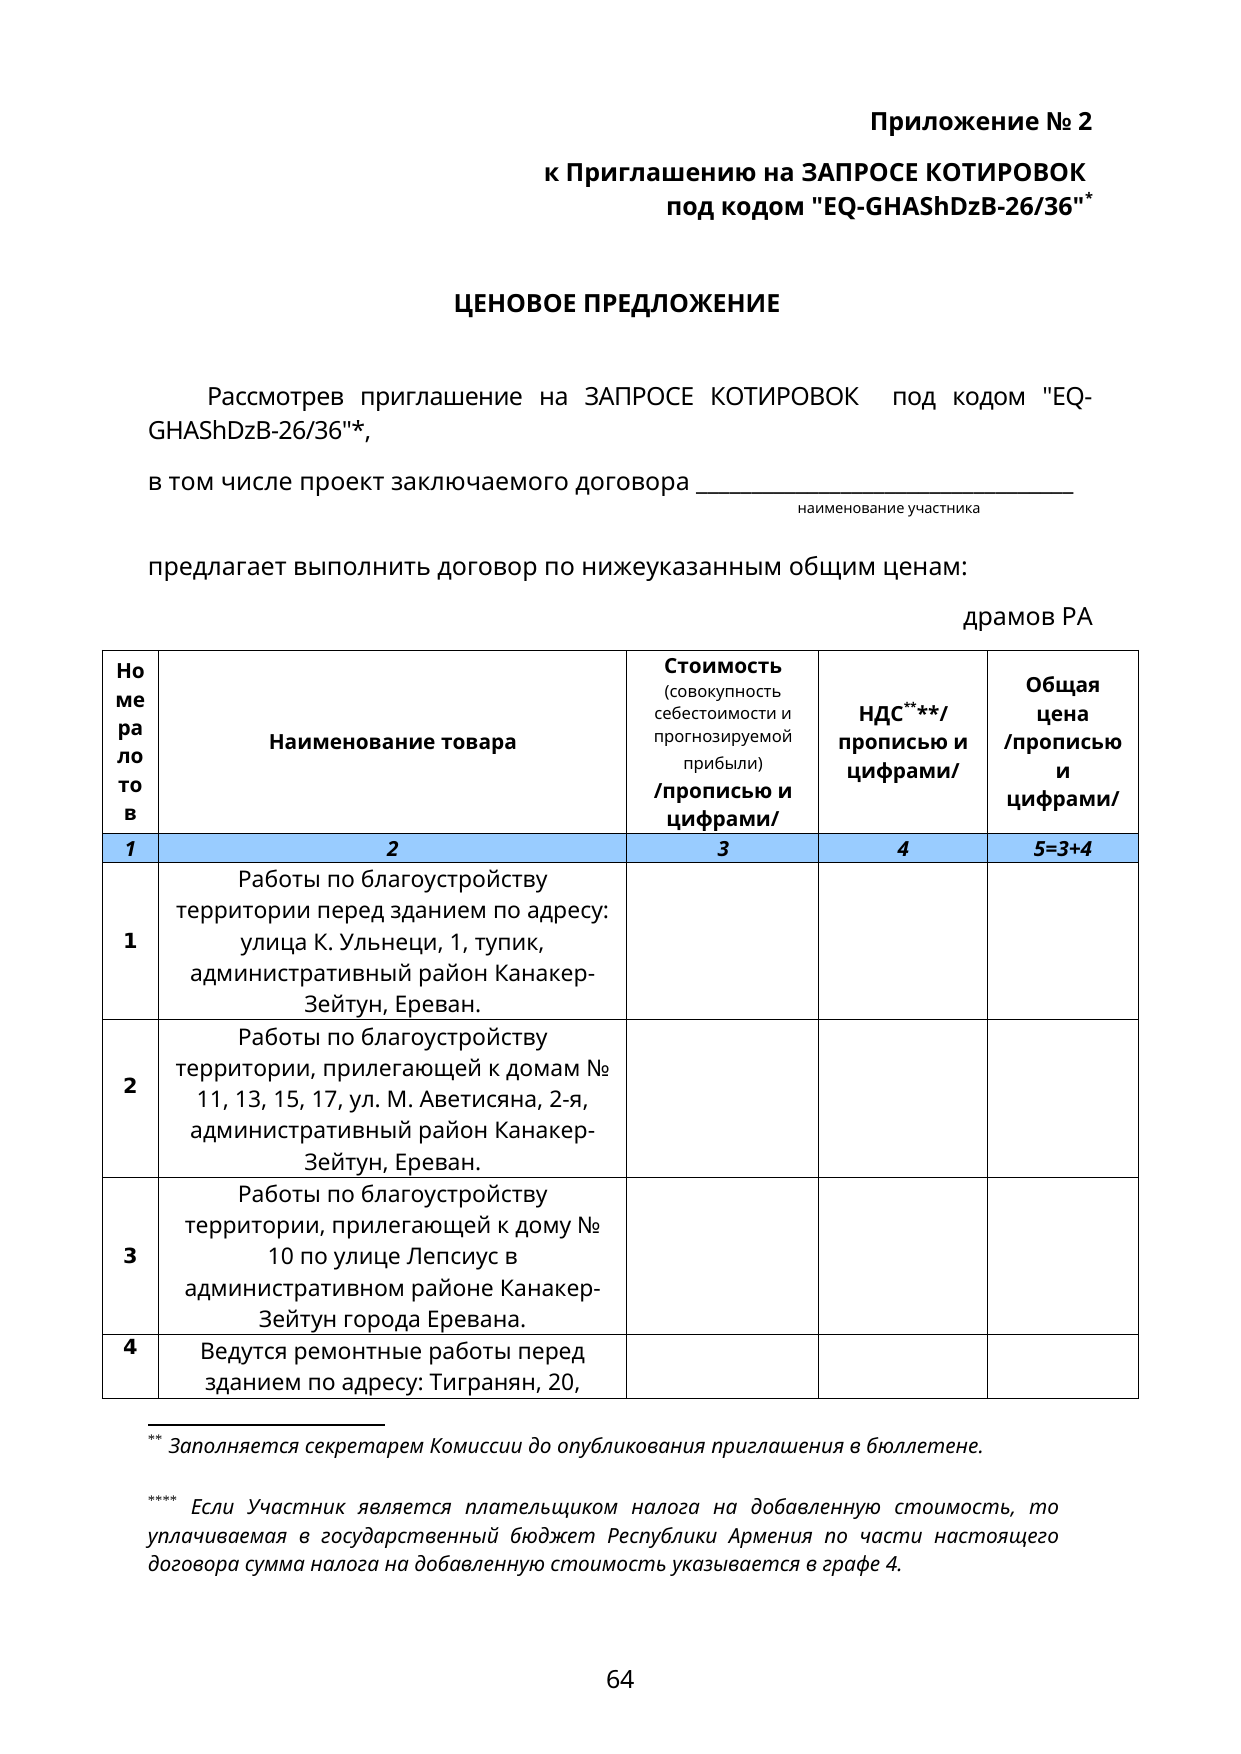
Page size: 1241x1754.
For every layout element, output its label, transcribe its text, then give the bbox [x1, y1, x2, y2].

text драмов РА [148, 599, 1092, 633]
table_cell [819, 863, 987, 1019]
table_cell [627, 1178, 818, 1334]
table_cell [627, 863, 818, 1019]
table_cell [988, 1020, 1138, 1177]
table_cell [988, 1335, 1138, 1397]
table_cell 3 [103, 1178, 158, 1334]
text предлагает выполнить договор по нижеуказанным общим ценам: [148, 548, 1092, 582]
table_header Стоимость (совокупность себестоимости и прогнозируемой прибыли) /прописью и цифрами/ [627, 651, 818, 833]
table_header Общая цена /прописью и цифрами/ [988, 651, 1138, 833]
text наименование участника [797, 497, 1092, 532]
table_cell 4 [819, 834, 987, 862]
table_cell Работы по благоустройству территории перед зданием по адресу: улица К. Ульнеци, 1, тупик, административный район Канакер-Зейтун, Ереван. [159, 863, 626, 1019]
table_header НДС**/прописью и цифрами/ [819, 651, 987, 833]
table_cell [627, 1335, 818, 1397]
table_cell 2 [103, 1020, 158, 1177]
table_cell [988, 863, 1138, 1019]
table_header Наименование товара [159, 651, 626, 833]
text в том числе проект заключаемого договора __________________________________ [148, 463, 1092, 497]
table_cell 1 [103, 834, 158, 862]
table_cell Работы по благоустройству территории, прилегающей к домам № 11, 13, 15, 17, ул. М. Аветисяна, 2-я, административный район Канакер-Зейтун, Ереван. [159, 1020, 626, 1177]
table_cell 1 [103, 863, 158, 1019]
table_cell 5=3+4 [988, 834, 1138, 862]
text к Приглашению на ЗАПРОСЕ КОТИРОВОК под кодом "EQ-GHAShDzB-26/36"* [148, 154, 1092, 222]
table_cell [988, 1178, 1138, 1334]
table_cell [159, 1335, 626, 1397]
text Рассмотрев приглашение на ЗАПРОСЕ КОТИРОВОК под кодом "EQ-GHAShDzB-26/36"*, [148, 379, 1092, 447]
table_cell [819, 1335, 987, 1397]
table_cell 3 [627, 834, 818, 862]
table_header Номера лотов [103, 651, 158, 833]
table_cell 2 [159, 834, 626, 862]
table_cell Работы по благоустройству территории, прилегающей к дому № 10 по улице Лепсиус в административном районе Канакер-Зейтун города Еревана. [159, 1178, 626, 1334]
text ЦЕНОВОЕ ПРЕДЛОЖЕНИЕ [141, 286, 1092, 319]
table_cell 4 [103, 1335, 158, 1397]
table_cell [819, 1178, 987, 1334]
table_cell [819, 1020, 987, 1177]
text Приложение № 2 [148, 103, 1092, 137]
table_cell [627, 1020, 818, 1177]
